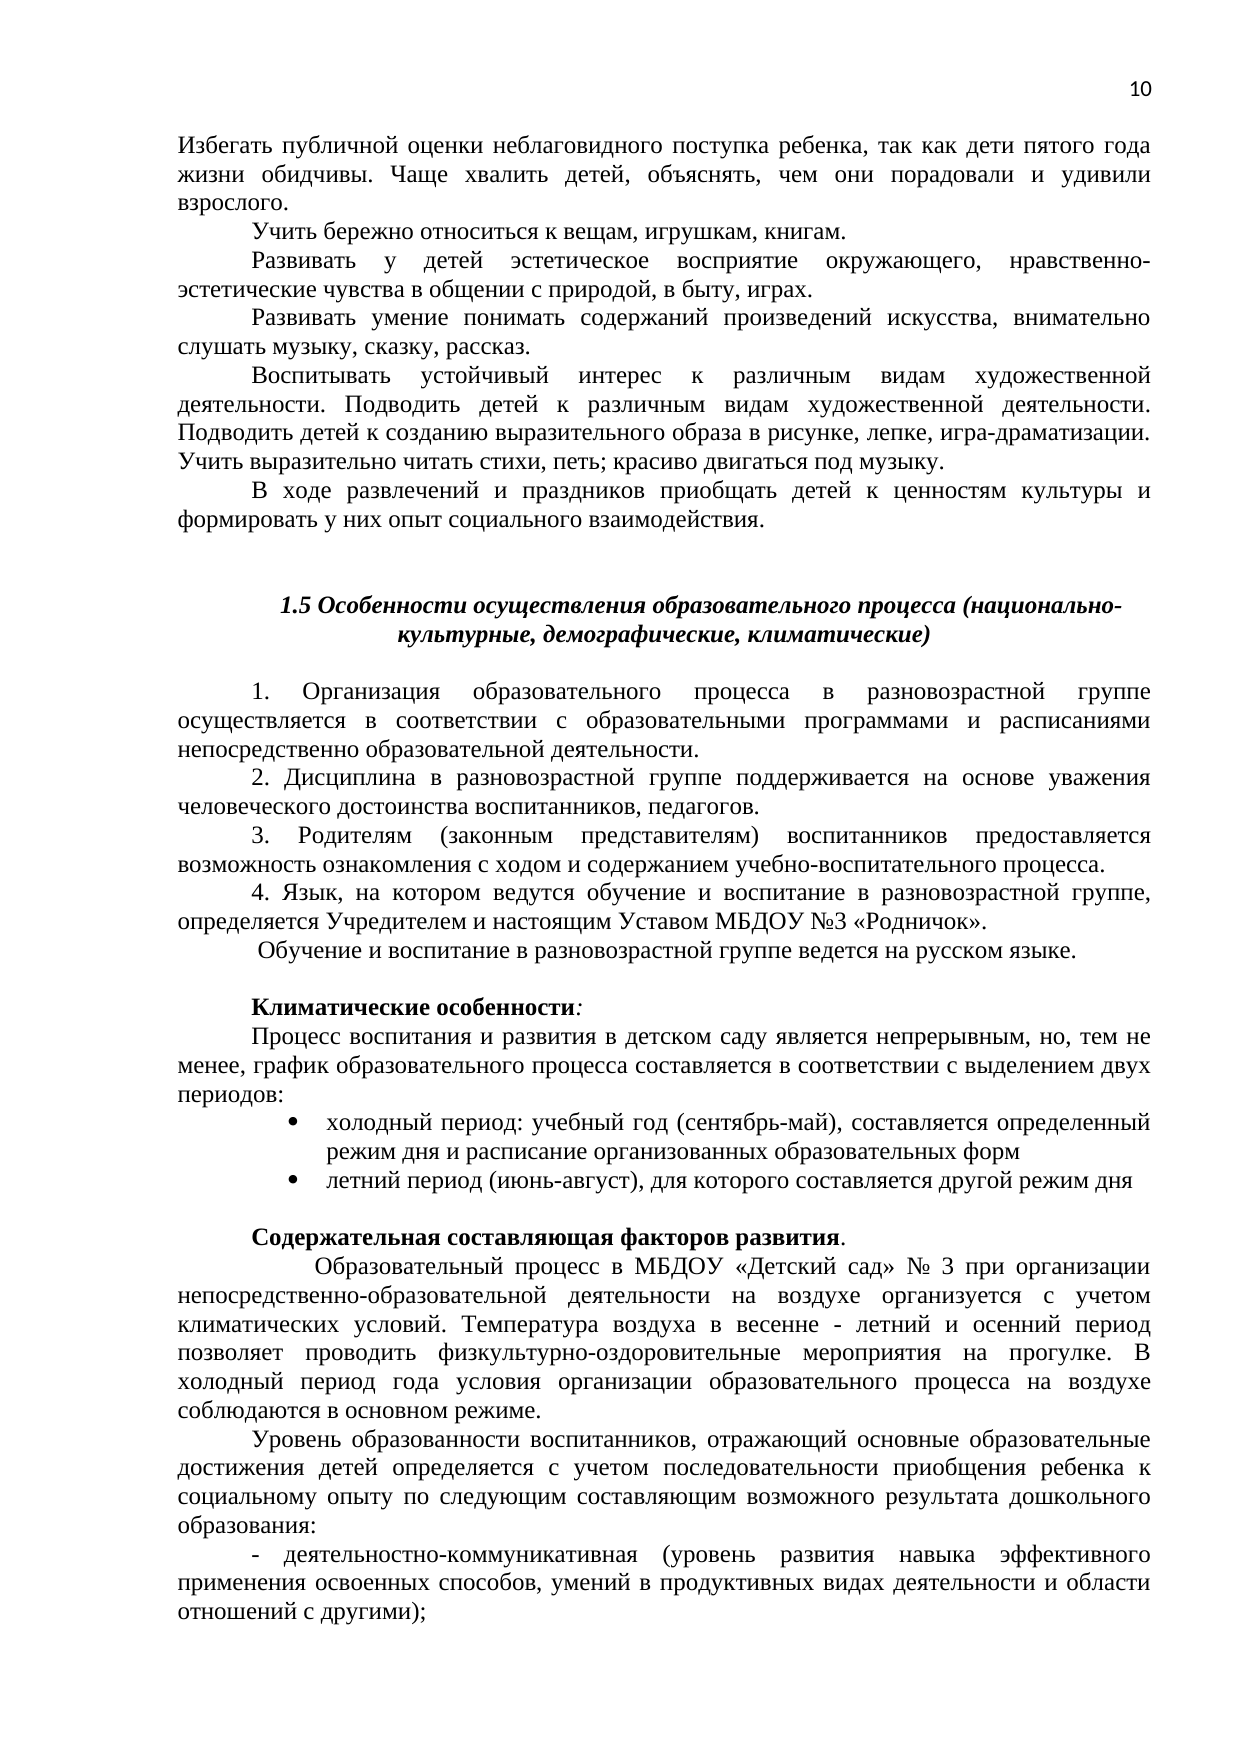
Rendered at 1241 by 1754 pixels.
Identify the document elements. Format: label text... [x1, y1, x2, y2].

text 1. Организация образовательного процесса в разновозрастной группе осуществляется в соответствии с образовательными программами и расписаниями непосредственно образовательной деятельности. [177, 676, 1152, 762]
text 2. Дисциплина в разновозрастной группе поддерживается на основе уважения человеческого достоинства воспитанников, педагогов. [177, 762, 1152, 820]
text 4. Язык, на котором ведутся обучение и воспитание в разновозрастной группе, определяется Учредителем и настоящим Уставом МБДОУ №3 «Родничок». [177, 877, 1152, 935]
text - деятельностно-коммуникативная (уровень развития навыка эффективного применения освоенных способов, умений в продуктивных видах деятельности и области отношений с другими); [177, 1539, 1152, 1625]
text Содержательная составляющая факторов развития. [177, 1222, 1152, 1251]
text Развивать умение понимать содержаний произведений искусства, внимательно слушать музыку, сказку, рассказ. [177, 302, 1152, 360]
text В ходе развлечений и праздников приобщать детей к ценностям культуры и формировать у них опыт социального взаимодействия. [177, 475, 1152, 532]
text 3. Родителям (законным представителям) воспитанников предоставляется возможность ознакомления с ходом и содержанием учебно-воспитательного процесса. [177, 820, 1152, 877]
text Учить бережно относиться к вещам, игрушкам, книгам. [177, 216, 1152, 245]
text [177, 130, 1152, 216]
text Развивать у детей эстетическое восприятие окружающего, нравственно-эстетические чувства в общении с природой, в быту, играх. [177, 245, 1152, 302]
list летний период (июнь-август), для которого составляется другой режим дня [288, 1165, 1152, 1194]
list холодный период: учебный год (сентябрь-май), составляется определенный режим дня и расписание организованных образовательных форм [288, 1107, 1152, 1165]
text Образовательный процесс в МБДОУ «Детский сад» № 3 при организации непосредственно-образовательной деятельности на воздухе организуется с учетом климатических условий. Температура воздуха в весенне - летний и осенний период позволяет проводить физкультурно-оздоровительные мероприятия на прогулке. В холодный период года условия организации образовательного процесса на воздухе соблюдаются в основном режиме. [177, 1251, 1152, 1424]
text Уровень образованности воспитанников, отражающий основные образовательные достижения детей определяется с учетом последовательности приобщения ребенка к социальному опыту по следующим составляющим возможного результата дошкольного образования: [177, 1424, 1152, 1539]
text Климатические особенности: [177, 992, 1152, 1021]
text 1.5 Особенности осуществления образовательного процесса (национально-культурные, демографические, климатические) [177, 590, 1152, 647]
text Процесс воспитания и развития в детском саду является непрерывным, но, тем не менее, график образовательного процесса составляется в соответствии с выделением двух периодов: [177, 1021, 1152, 1107]
text Воспитывать устойчивый интерес к различным видам художественной деятельности. Подводить детей к различным видам художественной деятельности. Подводить детей к созданию выразительного образа в рисунке, лепке, игра-драматизации. Учить выразительно читать стихи, петь; красиво двигаться под музыку. [177, 360, 1152, 475]
text Обучение и воспитание в разновозрастной группе ведется на русском языке. [177, 935, 1152, 964]
